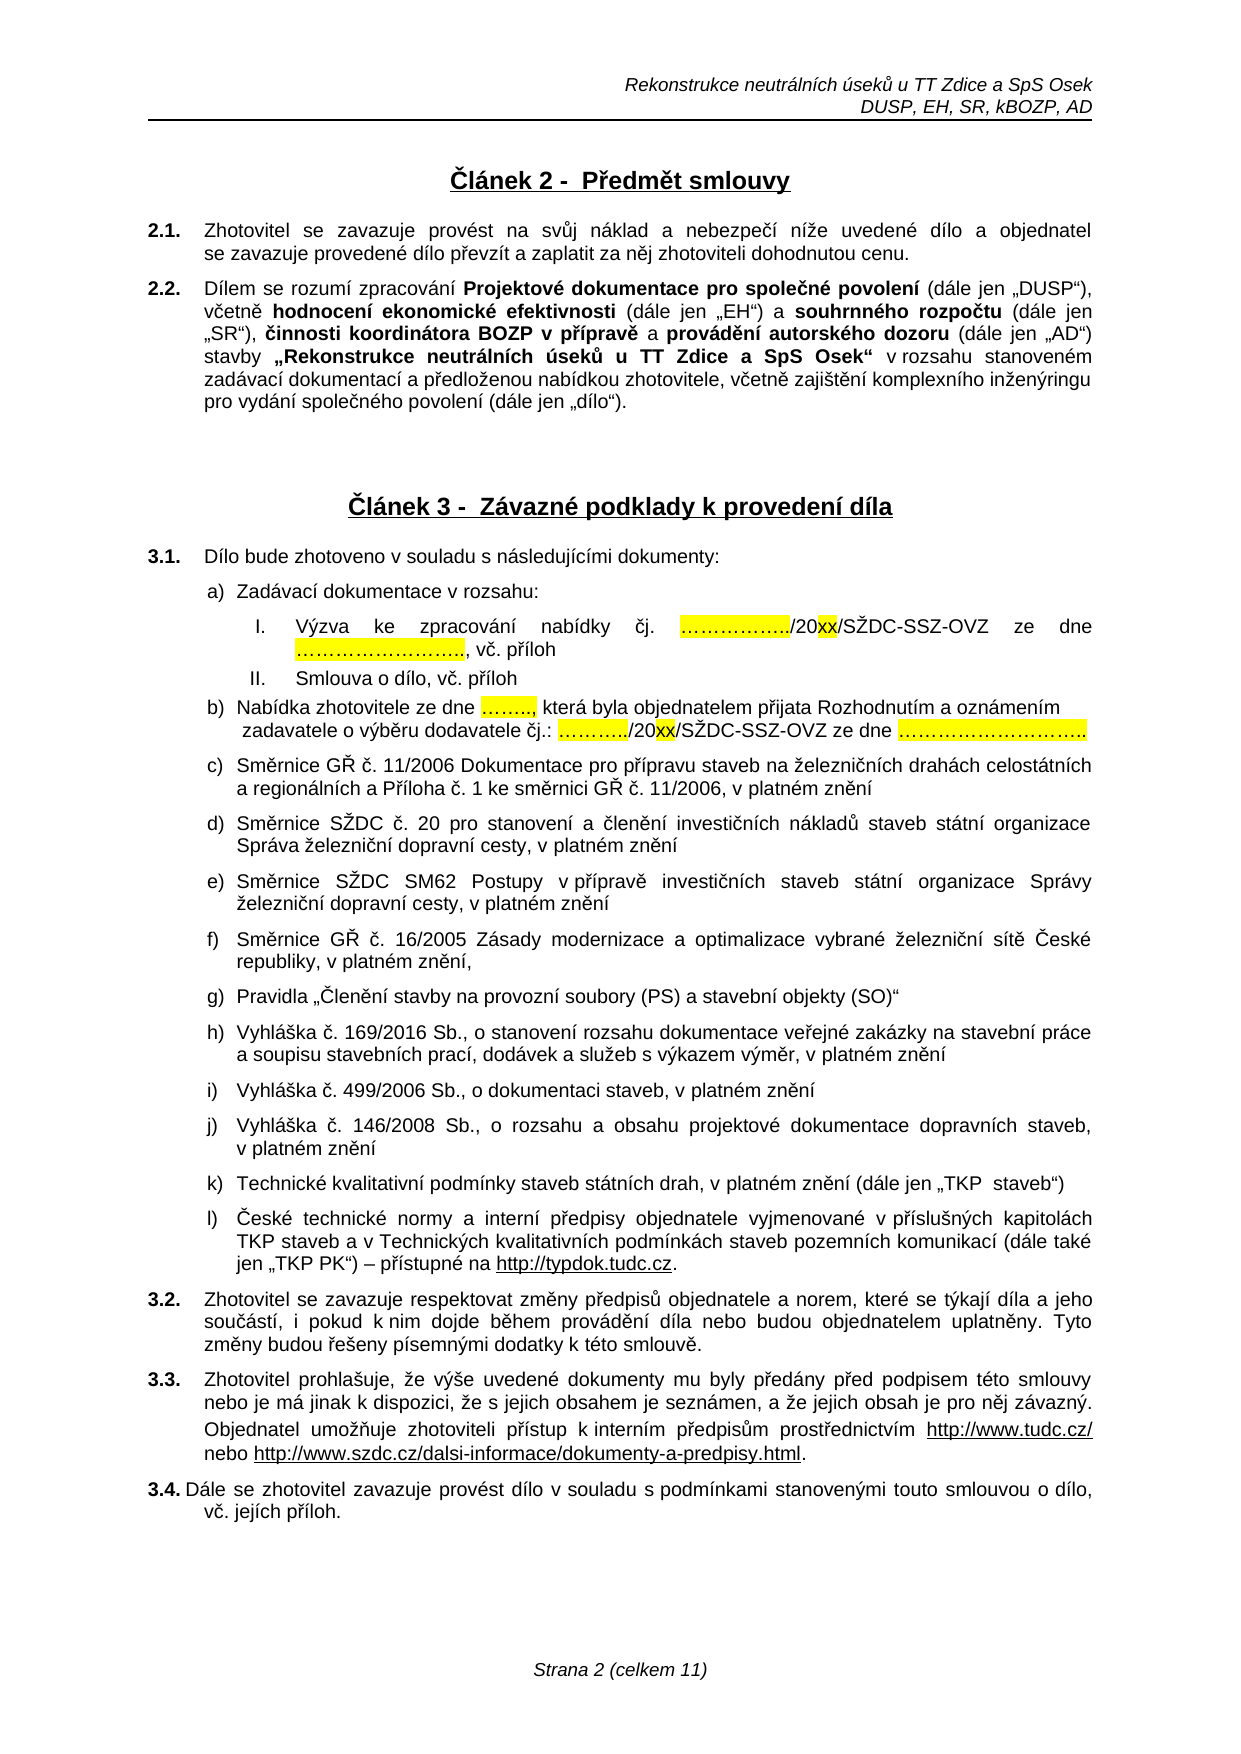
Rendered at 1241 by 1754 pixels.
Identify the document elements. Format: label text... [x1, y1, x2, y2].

text 2.1. Zhotovitel se zavazuje provést na svůj náklad a nebezpečí níže uvedené dílo a objednatel se zavazuje provedené dílo převzít a zaplatit za něj zhotoviteli dohodnutou cenu. [148, 219, 1092, 264]
text 2.2. Dílem se rozumí zpracování Projektové dokumentace pro společné povolení (dále jen „DUSP“), včetně hodnocení ekonomické efektivnosti (dále jen „EH“) a souhrnného rozpočtu (dále jen „SR“), činnosti koordinátora BOZP v přípravě a provádění autorského dozoru (dále jen „AD“) stavby „Rekonstrukce neutrálních úseků u TT Zdice a SpS Osek“ v rozsahu stanoveném zadávací dokumentací a předloženou nabídkou zhotovitele, včetně zajištění komplexního inženýringu pro vydání společného povolení (dále jen „dílo“). [148, 277, 1092, 413]
text 3.1. Dílo bude zhotoveno v souladu s následujícími dokumenty: [148, 545, 1092, 567]
list Vyhláška č. 169/2016 Sb., o stanovení rozsahu dokumentace veřejné zakázky na stavební práce a soupisu stavebních prací, dodávek a služeb s výkazem výměr, v platném znění [207, 1021, 1092, 1066]
list Nabídka zhotovitele ze dne …….., která byla objednatelem přijata Rozhodnutím a oznámením [207, 696, 481, 718]
list Smlouva o dílo, vč. příloh [266, 667, 1092, 689]
list Vyhláška č. 146/2008 Sb., o rozsahu a obsahu projektové dokumentace dopravních staveb, v platném znění [207, 1114, 1092, 1159]
list Směrnice SŽDC SM62 Postupy v přípravě investičních staveb státní organizace Správy železniční dopravní cesty, v platném znění [207, 869, 1092, 915]
list Směrnice SŽDC č. 20 pro stanovení a členění investičních nákladů staveb státní organizace Správa železniční dopravní cesty, v platném znění [207, 812, 1092, 857]
text Článek 2 - Předmět smlouvy [148, 166, 1092, 195]
list Zadávací dokumentace v rozsahu: [207, 580, 1092, 603]
text 3.3. Zhotovitel prohlašuje, že výše uvedené dokumenty mu byly předány před podpisem této smlouvy nebo je má jinak k dispozici, že s jejich obsahem je seznámen, a že jejich obsah je pro něj závazný. Objednatel umožňuje zhotoviteli přístup k interním předpisům prostřednictvím http://www.tudc.cz/ nebo http://www.szdc.cz/dalsi-informace/dokumenty-a-predpisy.html. [148, 1368, 1092, 1465]
list České technické normy a interní předpisy objednatele vyjmenované v příslušných kapitolách TKP staveb a v Technických kvalitativních podmínkách staveb pozemních komunikací (dále také jen „TKP PK“) – přístupné na http://typdok.tudc.cz. [207, 1207, 1092, 1275]
list Vyhláška č. 499/2006 Sb., o dokumentaci staveb, v platném znění [207, 1078, 1092, 1101]
list Směrnice GŘ č. 11/2006 Dokumentace pro přípravu staveb na železničních drahách celostátních a regionálních a Příloha č. 1 ke směrnici GŘ č. 11/2006, v platném znění [207, 754, 1092, 799]
list Nabídka zhotovitele ze dne …….., která byla objednatelem přijata Rozhodnutím a oznámením [537, 696, 1092, 718]
list Pravidla „Členění stavby na provozní soubory (PS) a stavební objekty (SO)“ [207, 985, 1092, 1008]
list Technické kvalitativní podmínky staveb státních drah, v platném znění (dále jen „TKP staveb“) [207, 1172, 1092, 1194]
text 3.2. Zhotovitel se zavazuje respektovat změny předpisů objednatele a norem, které se týkají díla a jeho součástí, i pokud k nim dojde během provádění díla nebo budou objednatelem uplatněny. Tyto změny budou řešeny písemnými dodatky k této smlouvě. [148, 1287, 1092, 1356]
list Dále se zhotovitel zavazuje provést dílo v souladu s podmínkami stanovenými touto smlouvou o dílo, vč. jejích příloh. [148, 1477, 1092, 1523]
text Článek 3 - Závazné podklady k provedení díla [148, 492, 1092, 521]
list Výzva ke zpracování nabídky čj. ……………../20xx/SŽDC-SSZ-OVZ ze dne …………………….., vč. příloh [266, 615, 1092, 661]
list Směrnice GŘ č. 16/2005 Zásady modernizace a optimalizace vybrané železniční sítě České republiky, v platném znění, [207, 927, 1092, 973]
text zadavatele o výběru dodavatele čj.: ………../20xx/SŽDC-SSZ-OVZ ze dne ……………………….. [236, 718, 1092, 741]
